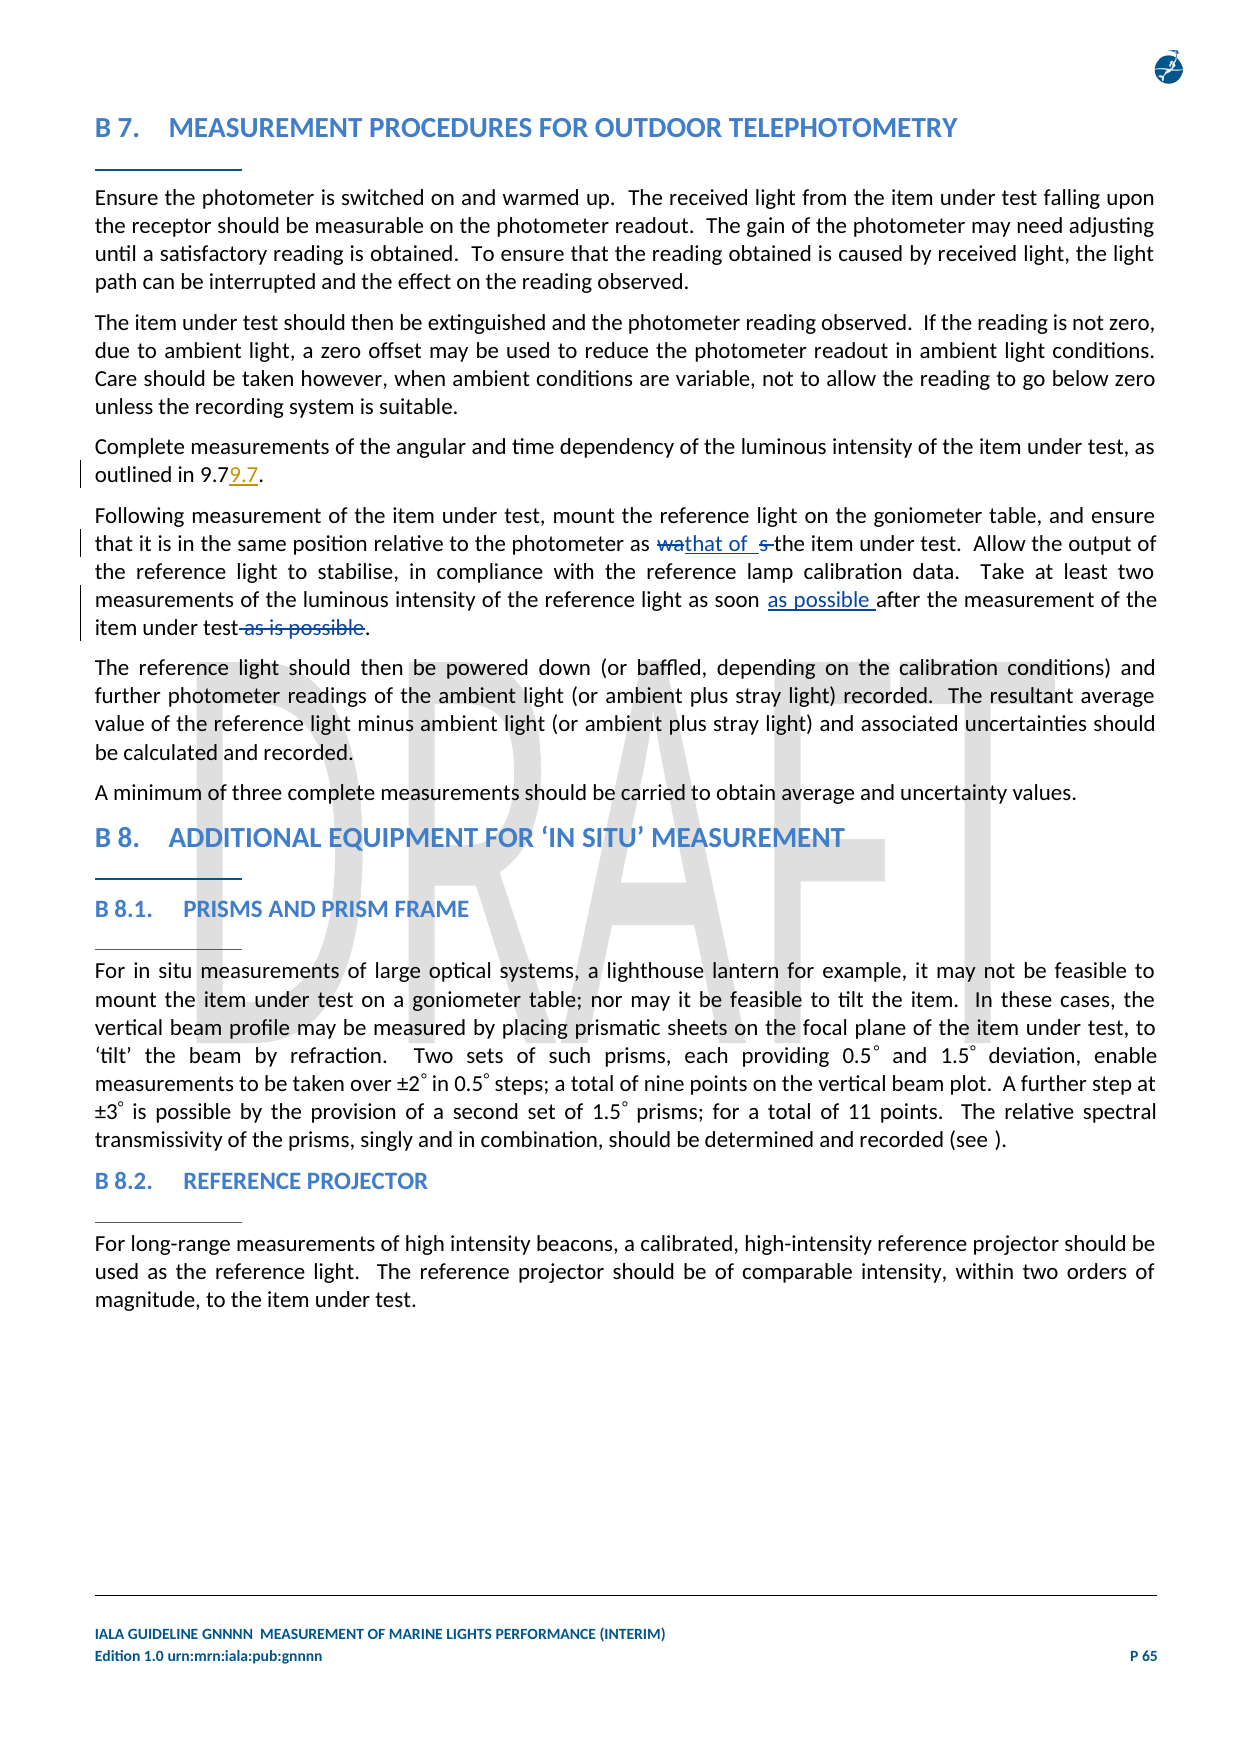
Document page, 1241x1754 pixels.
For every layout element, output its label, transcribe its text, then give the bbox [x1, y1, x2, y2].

text For long-range measurements of high intensity beacons, a calibrated, high-intensity reference projector should be used as the reference light. The reference projector should be of comparable intensity, within two orders of magnitude, to the item under test. [94, 1229, 1157, 1313]
text Prisms and Prism Frame [94, 893, 1157, 923]
text Following measurement of the item under test, mount the reference light on the goniometer table, and ensure that it is in the same position relative to the photometer as the item under test. Allow the output of the reference light to stabilise, in compliance with the reference lamp calibration data. Take at least two measurements of the luminous intensity of the reference light as soon after the measurement of the item under test. [94, 501, 1157, 641]
text Complete measurements of the angular and time dependency of the luminous intensity of the item under test, as outlined in . [94, 432, 1157, 488]
text A minimum of three complete measurements should be carried to obtain average and uncertainty values. [94, 778, 1157, 806]
text MEASUREMENT PROCEDURES FOR OUTDOOR TELEPHOTOMETRY [94, 109, 1157, 145]
picture [1123, 0, 1241, 119]
text ADDITIONAL EQUIPMENT FOR ‘IN SITU’ MEASUREMENT [94, 819, 1157, 854]
text The reference light should then be powered down (or baffled, depending on the calibration conditions) and further photometer readings of the ambient light (or ambient plus stray light) recorded. The resultant average value of the reference light minus ambient light (or ambient plus stray light) and associated uncertainties should be calculated and recorded. [94, 653, 1157, 766]
text The item under test should then be extinguished and the photometer reading observed. If the reading is not zero, due to ambient light, a zero offset may be used to reduce the photometer readout in ambient light conditions. Care should be taken however, when ambient conditions are variable, not to allow the reading to go below zero unless the recording system is suitable. [94, 308, 1157, 420]
text Ensure the photometer is switched on and warmed up. The received light from the item under test falling upon the receptor should be measurable on the photometer readout. The gain of the photometer may need adjusting until a satisfactory reading is obtained. To ensure that the reading obtained is caused by received light, the light path can be interrupted and the effect on the reading observed. [94, 183, 1157, 295]
text For in situ measurements of large optical systems, a lighthouse lantern for example, it may not be feasible to mount the item under test on a goniometer table; nor may it be feasible to tilt the item. In these cases, the vertical beam profile may be measured by placing prismatic sheets on the focal plane of the item under test, to ‘tilt’ the beam by refraction. Two sets of such prisms, each providing 0.5 and 1.5 deviation, enable measurements to be taken over ±2 in 0.5 steps; a total of nine points on the vertical beam plot. A further step at ±3 is possible by the provision of a second set of 1.5 prisms; for a total of 11 points. The relative spectral transmissivity of the prisms, singly and in combination, should be determined and recorded (see Figure 39). [94, 957, 1157, 1153]
text Reference Projector [94, 1165, 1157, 1196]
